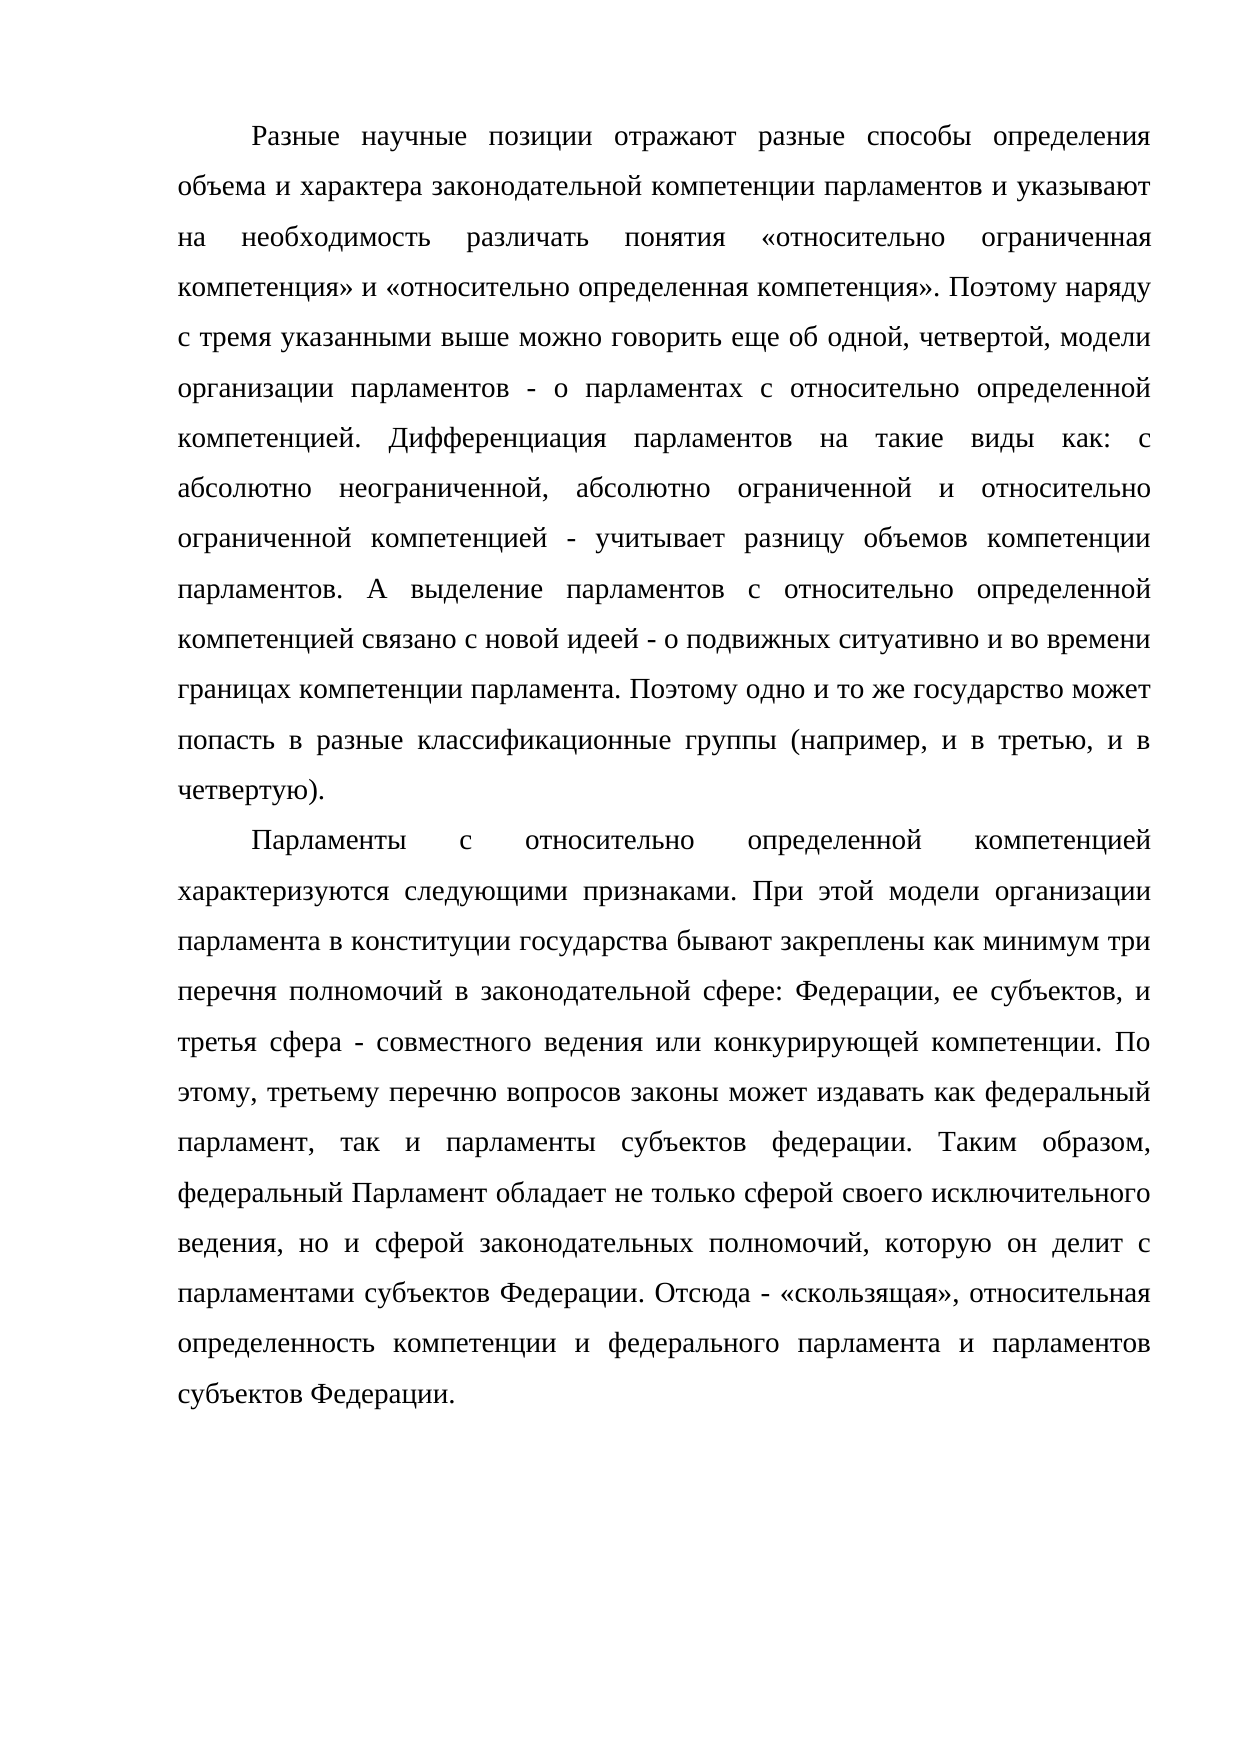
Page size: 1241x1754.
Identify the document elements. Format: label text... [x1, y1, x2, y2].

text Парламенты с относительно определенной компетенцией характеризуются следующими признаками. При этой модели организации парламента в конституции государства бывают закреплены как минимум три перечня полномочий в законодательной сфере: Федерации, ее субъектов, и третья сфера - совместного ведения или конкурирующей компетенции. По этому, третьему перечню вопросов законы может издавать как федеральный парламент, так и парламенты субъектов федерации. Таким образом, федеральный Парламент обладает не только сферой своего исключительного ведения, но и сферой законодательных полномочий, которую он делит с парламентами субъектов Федерации. Отсюда - «скользящая», относительная определенность компетенции и федерального парламента и парламентов субъектов Федерации. [177, 822, 1152, 1409]
text Разные научные позиции отражают разные способы определения объема и характера законодательной компетенции парламентов и указывают на необходимость различать понятия «относительно ограниченная компетенция» и «относительно определенная компетенция». Поэтому наряду с тремя указанными выше можно говорить еще об одной, четвертой, модели организации парламентов - о парламентах с относительно определенной компетенцией. Дифференциация парламентов на такие виды как: с абсолютно неограниченной, абсолютно ограниченной и относительно ограниченной компетенцией - учитывает разницу объемов компетенции парламентов. А выделение парламентов с относительно определенной компетенцией связано с новой идеей - о подвижных ситуативно и во времени границах компетенции парламента. Поэтому одно и то же государство может попасть в разные классификационные группы (например, и в третью, и в четвертую). [177, 118, 1152, 806]
